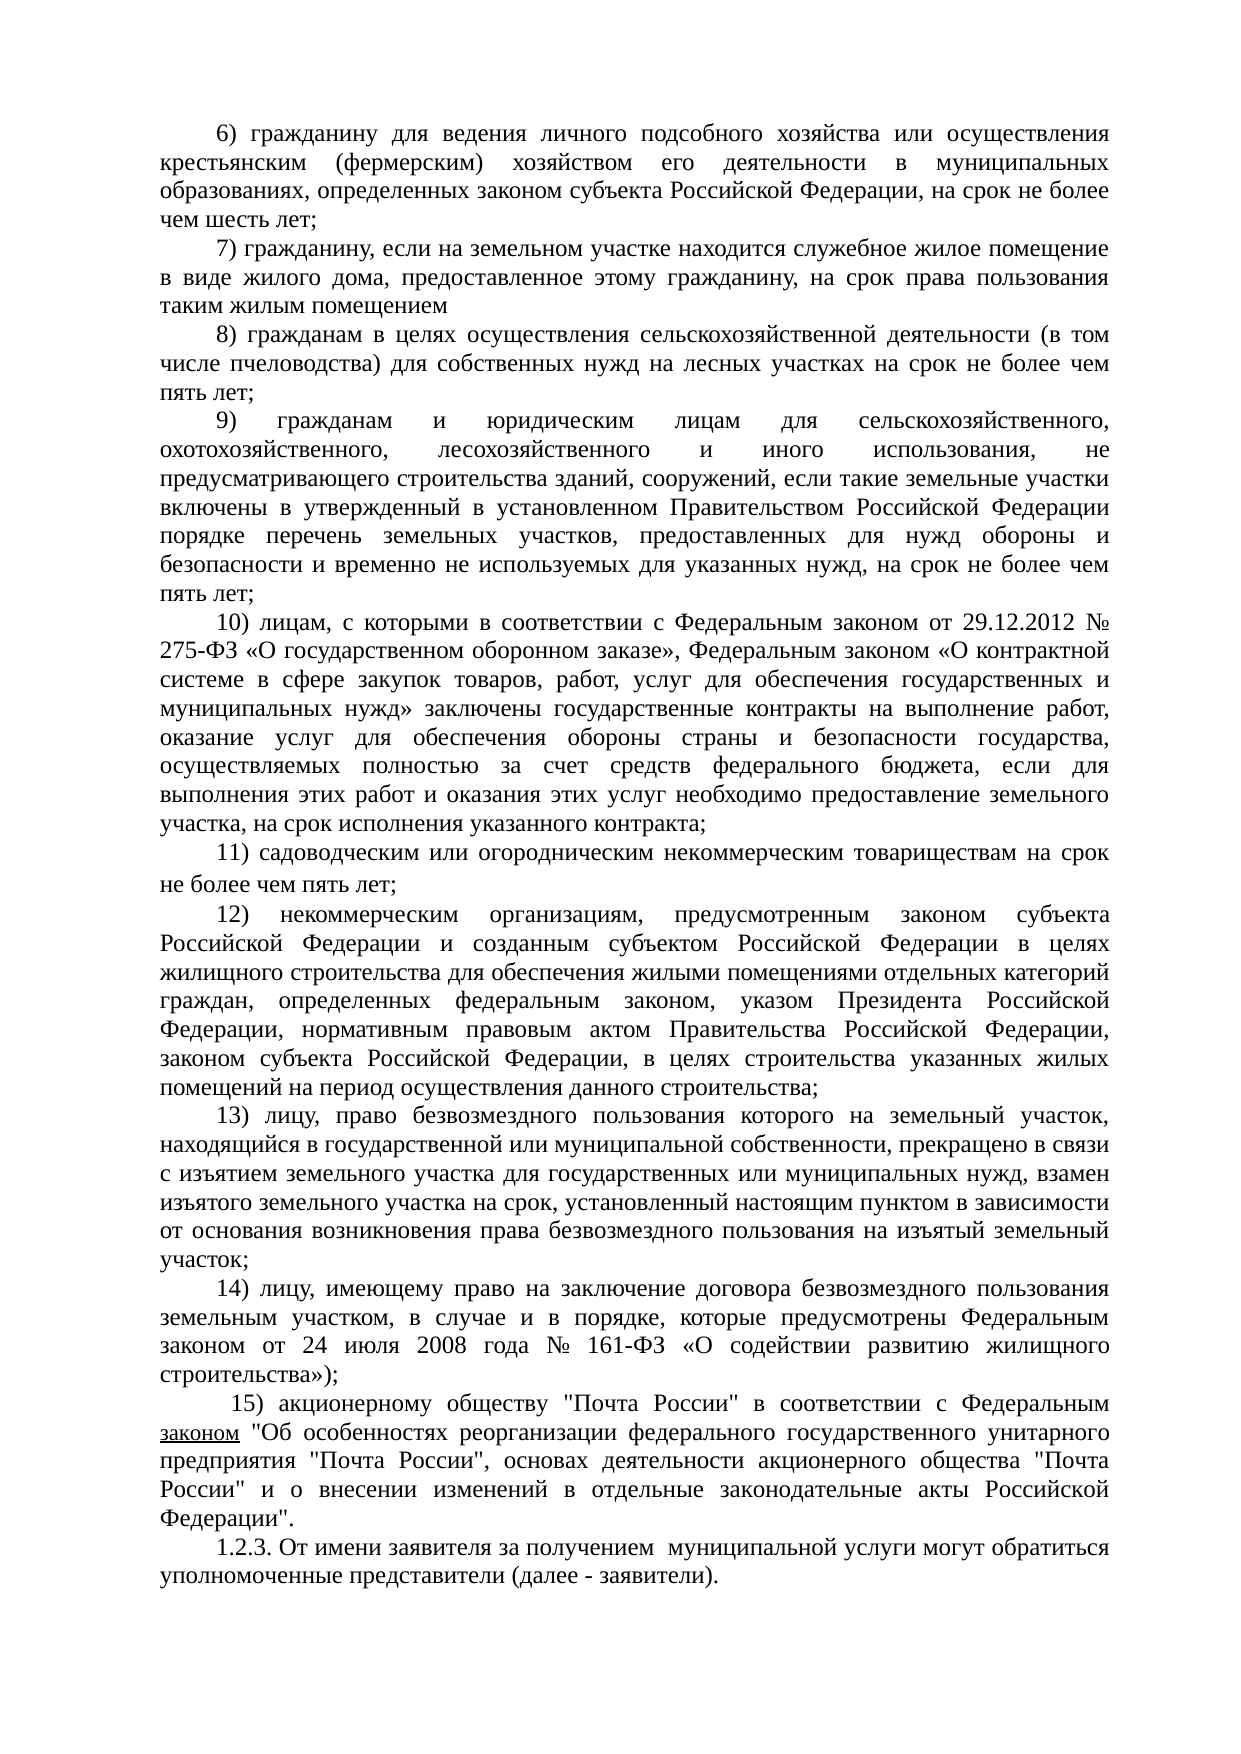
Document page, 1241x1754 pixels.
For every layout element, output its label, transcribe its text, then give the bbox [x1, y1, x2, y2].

text 1.2.3. От имени заявителя за получением муниципальной услуги могут обратиться уполномоченные представители (далее - заявители). [159, 1532, 1110, 1589]
text 11) садоводческим или огородническим некоммерческим товариществам на срок не более чем пять лет; [159, 837, 1110, 899]
text 6) гражданину для ведения личного подсобного хозяйства или осуществления крестьянским (фермерским) хозяйством его деятельности в муниципальных образованиях, определенных законом субъекта Российской Федерации, на срок не более чем шесть лет; [159, 118, 1110, 233]
text 14) лицу, имеющему право на заключение договора безвозмездного пользования земельным участком, в случае и в порядке, которые предусмотрены Федеральным законом от 24 июля 2008 года № 161-ФЗ «О содействии развитию жилищного строительства»); [159, 1273, 1110, 1388]
text 7) гражданину, если на земельном участке находится служебное жилое помещение в виде жилого дома, предоставленное этому гражданину, на срок права пользования таким жилым помещением [159, 233, 1110, 319]
text 9) гражданам и юридическим лицам для сельскохозяйственного, охотохозяйственного, лесохозяйственного и иного использования, не предусматривающего строительства зданий, сооружений, если такие земельные участки включены в утвержденный в установленном Правительством Российской Федерации порядке перечень земельных участков, предоставленных для нужд обороны и безопасности и временно не используемых для указанных нужд, на срок не более чем пять лет; [159, 406, 1110, 607]
text 15) акционерному обществу "Почта России" в соответствии с Федеральным законом "Об особенностях реорганизации федерального государственного унитарного предприятия "Почта России", основах деятельности акционерного общества "Почта России" и о внесении изменений в отдельные законодательные акты Российской Федерации". [159, 1388, 1110, 1532]
text 10) лицам, с которыми в соответствии с Федеральным законом от 29.12.2012 № 275-ФЗ «О государственном оборонном заказе», Федеральным законом «О контрактной системе в сфере закупок товаров, работ, услуг для обеспечения государственных и муниципальных нужд» заключены государственные контракты на выполнение работ, оказание услуг для обеспечения обороны страны и безопасности государства, осуществляемых полностью за счет средств федерального бюджета, если для выполнения этих работ и оказания этих услуг необходимо предоставление земельного участка, на срок исполнения указанного контракта; [159, 607, 1110, 837]
text 13) лицу, право безвозмездного пользования которого на земельный участок, находящийся в государственной или муниципальной собственности, прекращено в связи с изъятием земельного участка для государственных или муниципальных нужд, взамен изъятого земельного участка на срок, установленный настоящим пунктом в зависимости от основания возникновения права безвозмездного пользования на изъятый земельный участок; [159, 1100, 1110, 1273]
text 12) некоммерческим организациям, предусмотренным законом субъекта Российской Федерации и созданным субъектом Российской Федерации в целях жилищного строительства для обеспечения жилыми помещениями отдельных категорий граждан, определенных федеральным законом, указом Президента Российской Федерации, нормативным правовым актом Правительства Российской Федерации, законом субъекта Российской Федерации, в целях строительства указанных жилых помещений на период осуществления данного строительства; [159, 899, 1110, 1100]
text 8) гражданам в целях осуществления сельскохозяйственной деятельности (в том числе пчеловодства) для собственных нужд на лесных участках на срок не более чем пять лет; [159, 319, 1110, 406]
